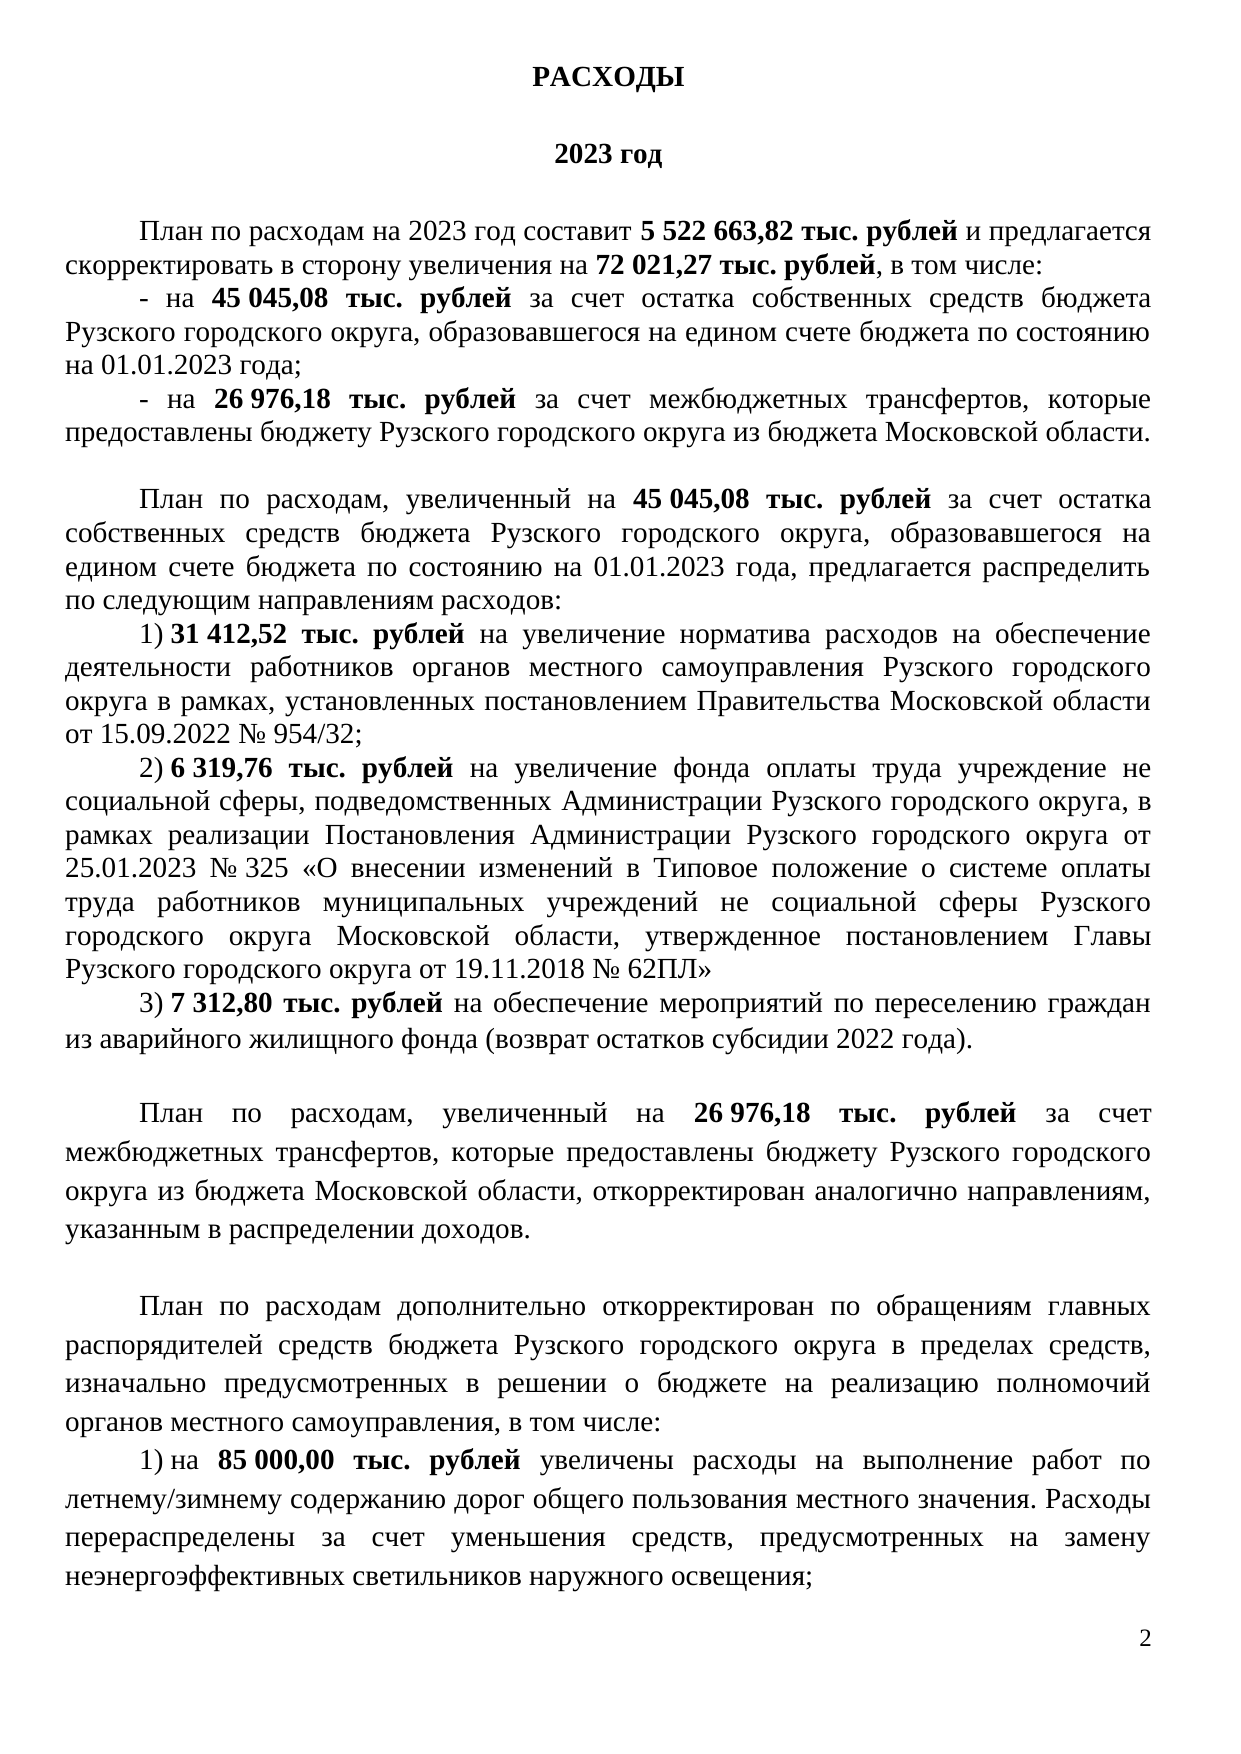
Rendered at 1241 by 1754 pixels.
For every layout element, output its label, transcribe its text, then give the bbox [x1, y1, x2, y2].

text 1) на 85 000,00 тыс. рублей увеличены расходы на выполнение работ по летнему/зимнему содержанию дорог общего пользования местного значения. Расходы перераспределены за счет уменьшения средств, предусмотренных на замену неэнергоэффективных светильников наружного освещения; [65, 1442, 1152, 1592]
text РАСХОДЫ [65, 59, 1152, 93]
text - на 26 976,18 тыс. рублей за счет межбюджетных трансфертов, которые предоставлены бюджету Рузского городского округа из бюджета Московской области. [65, 381, 1152, 448]
text 2023 год [65, 136, 1152, 170]
text План по расходам на 2023 год составит 5 522 663,82 тыс. рублей и предлагается скорректировать в сторону увеличения на 72 021,27 тыс. рублей, в том числе: [65, 213, 1152, 280]
text План по расходам дополнительно откорректирован по обращениям главных распорядителей средств бюджета Рузского городского округа в пределах средств, изначально предусмотренных в решении о бюджете на реализацию полномочий органов местного самоуправления, в том числе: [65, 1288, 1152, 1437]
text План по расходам, увеличенный на 45 045,08 тыс. рублей за счет остатка собственных средств бюджета Рузского городского округа, образовавшегося на едином счете бюджета по состоянию на 01.01.2023 года, предлагается распределить по следующим направлениям расходов: [65, 482, 1152, 616]
text План по расходам, увеличенный на 26 976,18 тыс. рублей за счет межбюджетных трансфертов, которые предоставлены бюджету Рузского городского округа из бюджета Московской области, откорректирован аналогично направлениям, указанным в распределении доходов. [65, 1096, 1152, 1245]
list 7 312,80 тыс. рублей на обеспечение мероприятий по переселению граждан из аварийного жилищного фонда (возврат остатков субсидии 2022 года). [65, 985, 1152, 1054]
text - на 45 045,08 тыс. рублей за счет остатка собственных средств бюджета Рузского городского округа, образовавшегося на едином счете бюджета по состоянию на 01.01.2023 года; [65, 280, 1152, 381]
list 6 319,76 тыс. рублей на увеличение фонда оплаты труда учреждение не социальной сферы, подведомственных Администрации Рузского городского округа, в рамках реализации Постановления Администрации Рузского городского округа от 25.01.2023 № 325 «О внесении изменений в Типовое положение о системе оплаты труда работников муниципальных учреждений не социальной сферы Рузского городского округа Московской области, утвержденное постановлением Главы Рузского городского округа от 19.11.2018 № 62ПЛ» [65, 750, 1152, 985]
list 31 412,52 тыс. рублей на увеличение норматива расходов на обеспечение деятельности работников органов местного самоуправления Рузского городского округа в рамках, установленных постановлением Правительства Московской области от 15.09.2022 № 954/32; [65, 616, 1152, 750]
